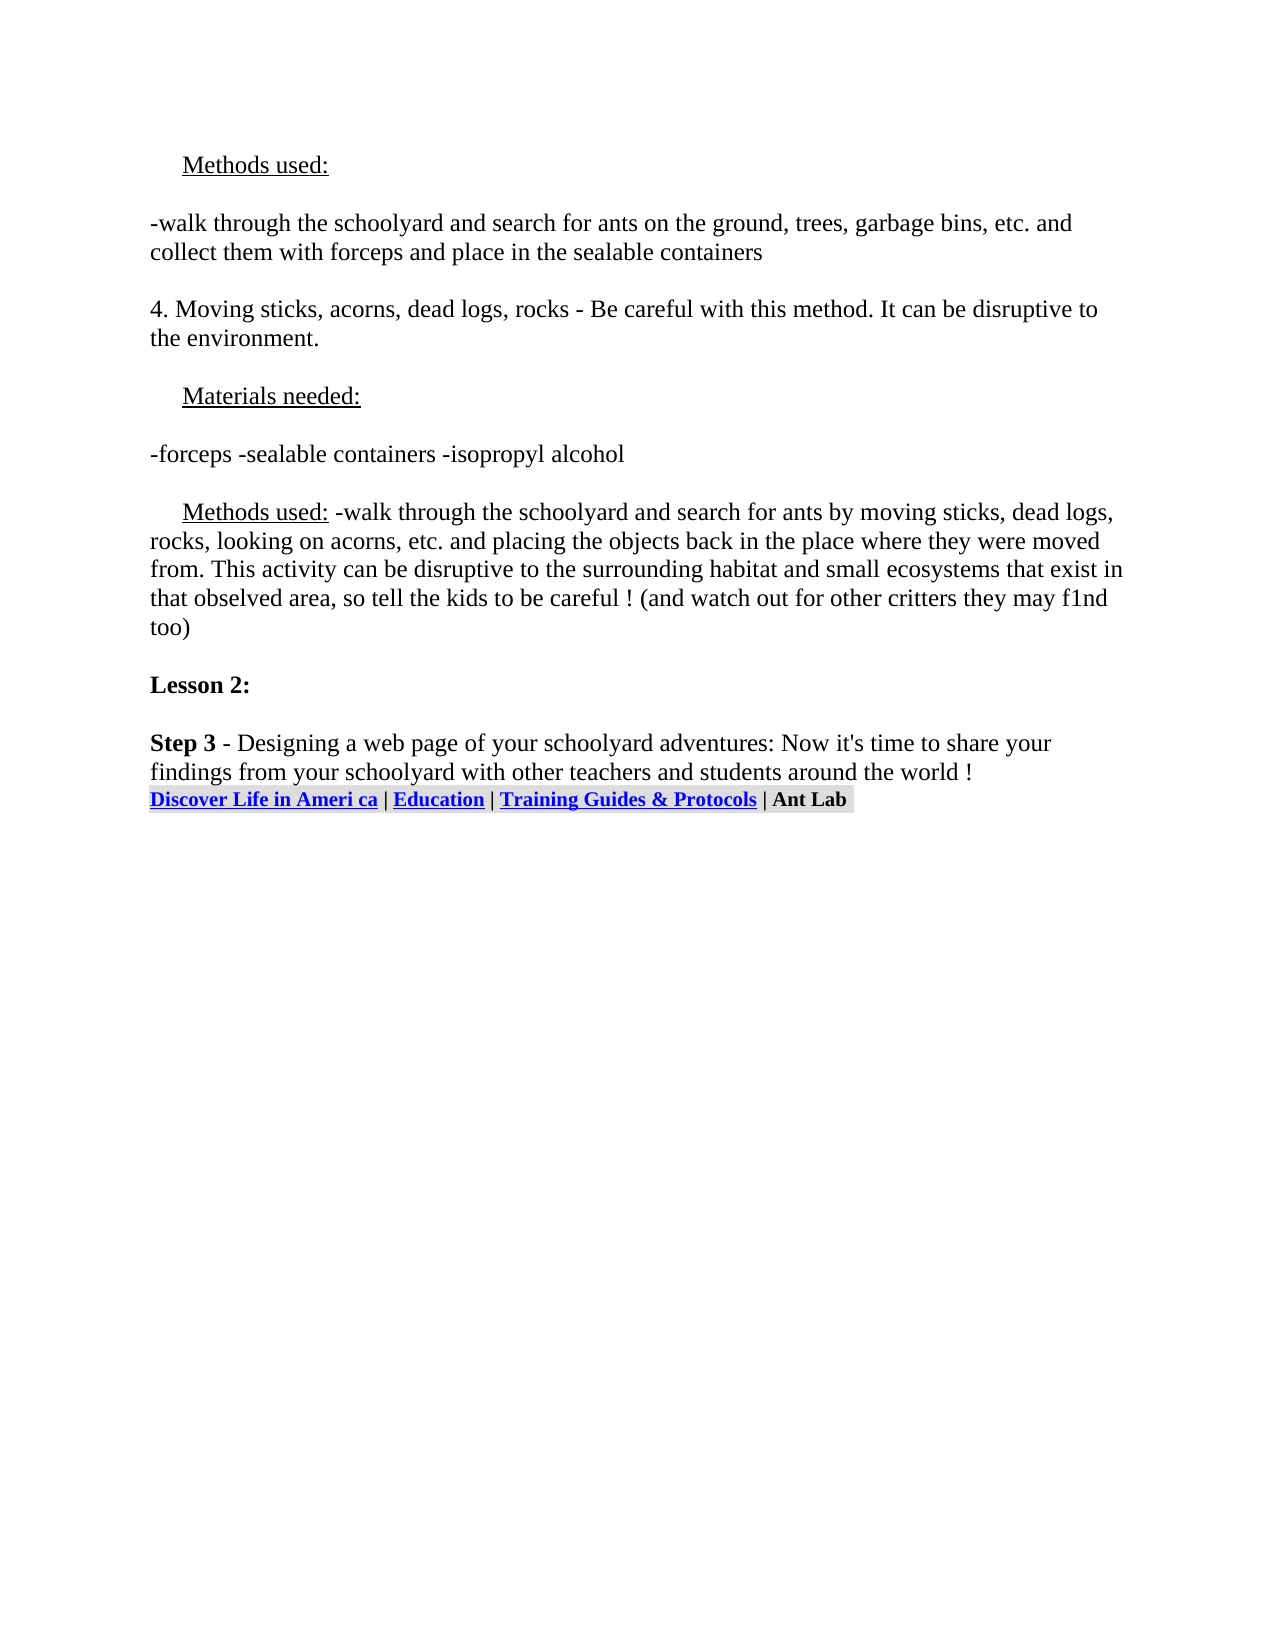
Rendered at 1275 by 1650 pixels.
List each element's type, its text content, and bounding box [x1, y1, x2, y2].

text Lesson 2: [150, 670, 1125, 699]
text  Methods used: -walk through the schoolyard and search for ants by moving sticks, dead logs, rocks, looking on acorns, etc. and placing the objects back in the place where they were moved from. This activity can be disruptive to the surrounding habitat and small ecosystems that exist in that obselved area, so tell the kids to be careful ! (and watch out for other critters they may f1nd too) [150, 497, 1125, 641]
text Step 3 - Designing a web page of your schoolyard adventures: Now it's time to share your findings from your schoolyard with other teachers and students around the world ! [150, 728, 1125, 785]
text  Methods used: [150, 150, 1125, 179]
table_header Discover Life in Ameri ca | Education | Training Guides & Protocols | Ant Lab [149, 785, 854, 813]
text  Materials needed: [150, 381, 1125, 410]
text -forceps -sealable containers -isopropyl alcohol [150, 439, 1125, 468]
text 4. Moving sticks, acorns, dead logs, rocks - Be careful with this method. It can be disruptive to the environment. [150, 294, 1125, 352]
text -walk through the schoolyard and search for ants on the ground, trees, garbage bins, etc. and collect them with forceps and place in the sealable containers [150, 208, 1125, 265]
